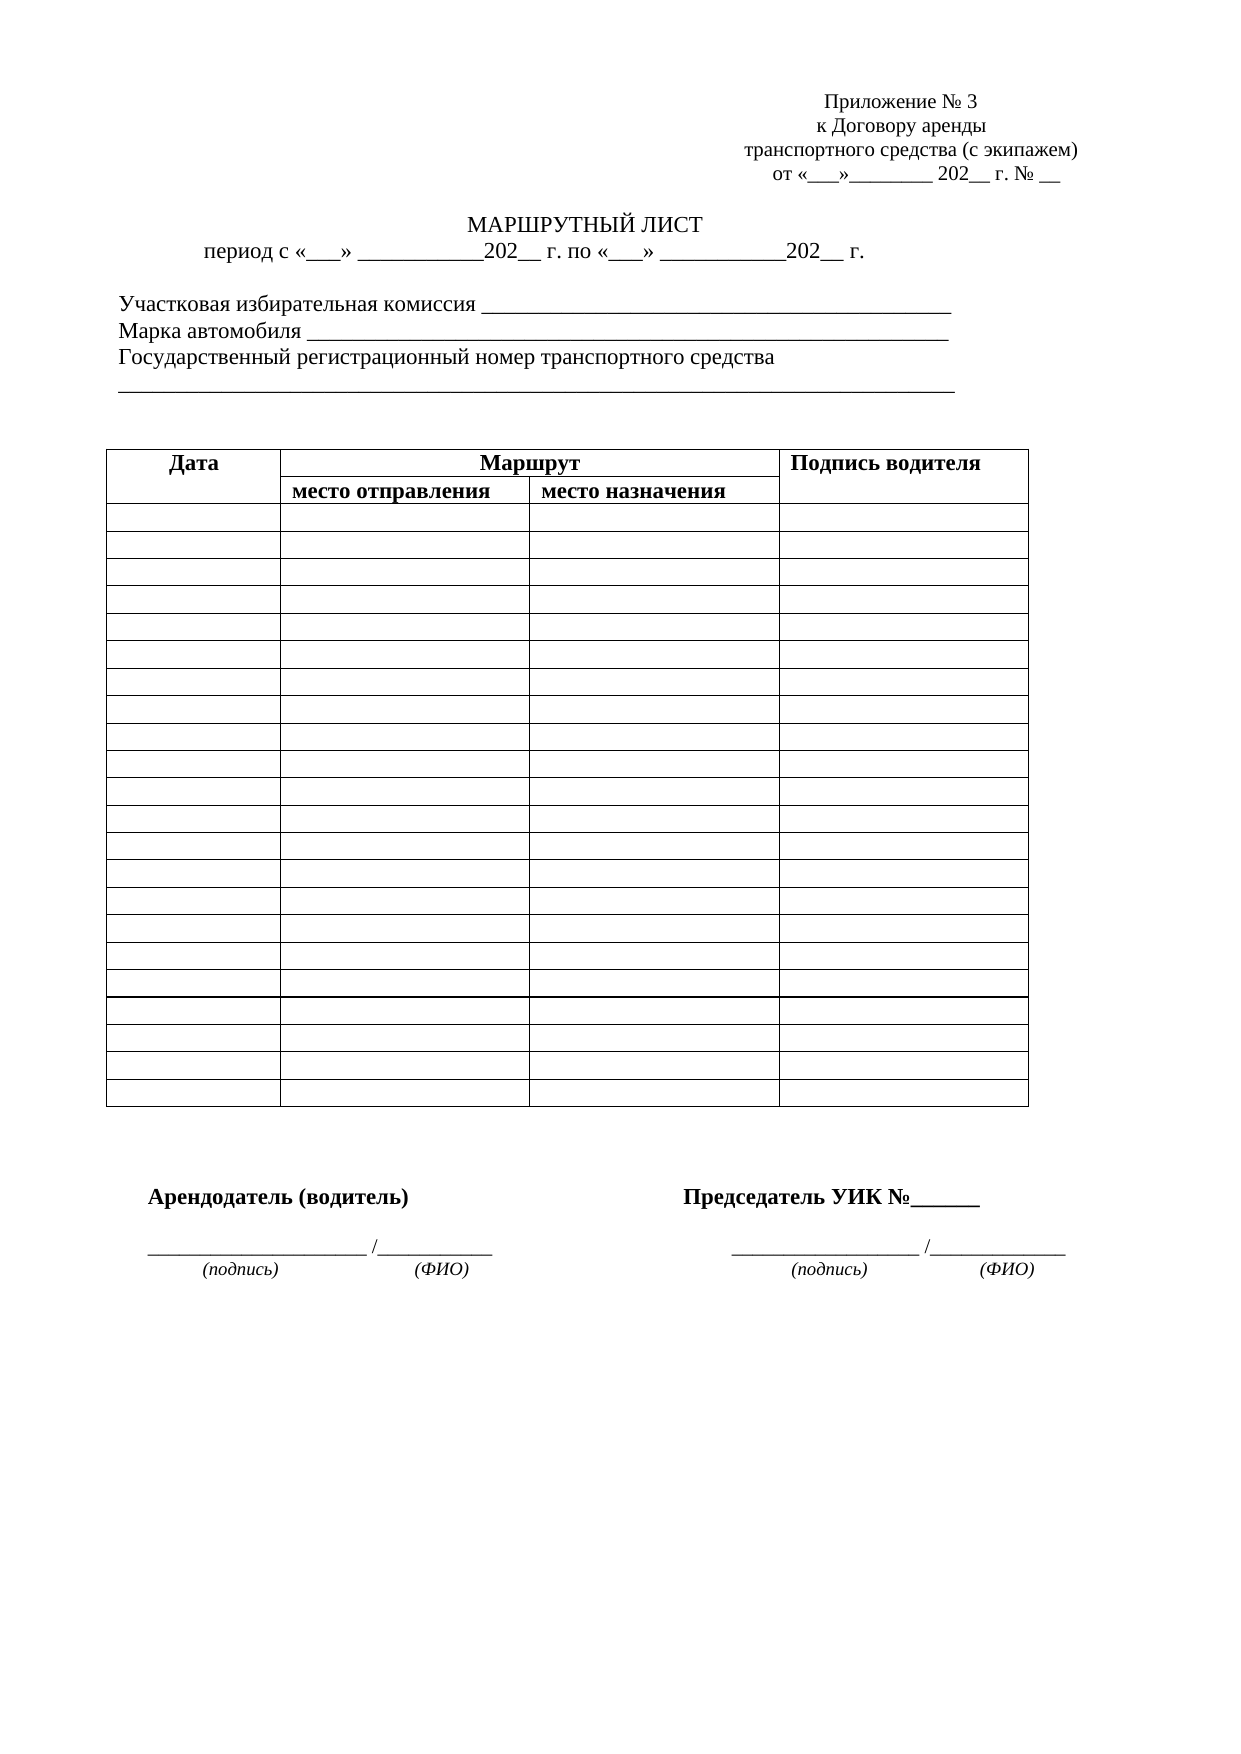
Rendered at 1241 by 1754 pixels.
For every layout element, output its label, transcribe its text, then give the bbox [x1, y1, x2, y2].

table_cell [780, 1052, 1028, 1078]
table_cell [281, 860, 529, 887]
table_cell [530, 806, 779, 832]
table_cell [530, 1025, 779, 1051]
table_cell [281, 614, 529, 640]
table_cell [281, 586, 529, 613]
table_cell [107, 1080, 280, 1106]
text Приложение № 3 [650, 89, 1152, 113]
table_cell [530, 943, 779, 969]
table_cell [780, 806, 1028, 832]
table_cell [780, 1025, 1028, 1051]
table_cell [107, 504, 280, 531]
table_cell [281, 504, 529, 531]
table_cell [281, 696, 529, 722]
table_cell [107, 641, 280, 668]
table_cell [281, 1025, 529, 1051]
table_cell [780, 778, 1028, 804]
table_cell [281, 559, 529, 585]
table_cell [530, 970, 779, 996]
table_cell [107, 669, 280, 695]
table_cell [281, 970, 529, 996]
table_cell [780, 614, 1028, 640]
table_cell [281, 833, 529, 859]
table_cell [530, 1080, 779, 1106]
table_cell [780, 1080, 1028, 1106]
table_cell [530, 1052, 779, 1078]
table_cell [780, 970, 1028, 996]
text Государственный регистрационный номер транспортного средства _________________________________________________________________________ [118, 343, 1152, 396]
table_cell [530, 833, 779, 859]
table_cell [107, 586, 280, 613]
table_cell [107, 532, 280, 558]
table_cell место отправления [281, 477, 529, 503]
table_cell [281, 888, 529, 914]
table_cell [780, 724, 1028, 750]
table_cell [780, 888, 1028, 914]
table_cell [107, 1025, 280, 1051]
text к Договору аренды [650, 113, 1152, 137]
text Участковая избирательная комиссия _________________________________________ Марка автомобиля ________________________________________________________ [118, 290, 1152, 343]
table_cell [107, 696, 280, 722]
table_cell [780, 586, 1028, 613]
table_cell [281, 806, 529, 832]
table_cell [281, 641, 529, 668]
table_cell [530, 860, 779, 887]
table_cell [281, 998, 529, 1024]
table_cell [780, 532, 1028, 558]
table_cell [281, 751, 529, 777]
table_cell [530, 888, 779, 914]
table_cell [107, 559, 280, 585]
table_cell [107, 778, 280, 804]
table_cell [530, 696, 779, 722]
table_cell [107, 806, 280, 832]
table_cell [530, 915, 779, 942]
table_cell [530, 586, 779, 613]
table_cell [107, 833, 280, 859]
table_cell [107, 751, 280, 777]
text МАРШРУТНЫЙ ЛИСТ [118, 211, 1152, 238]
table_cell [107, 860, 280, 887]
table_cell [530, 724, 779, 750]
table_cell [780, 559, 1028, 585]
table_cell [107, 943, 280, 969]
table_cell [530, 751, 779, 777]
text Арендодатель (водитель) Председатель УИК №______ [118, 1183, 1152, 1209]
table_cell [281, 724, 529, 750]
table_cell [107, 614, 280, 640]
text от «___»________ 202__ г. № __ [650, 161, 1152, 185]
table_cell [780, 860, 1028, 887]
table_cell [530, 669, 779, 695]
table_cell [107, 1052, 280, 1078]
table_cell [780, 669, 1028, 695]
table_cell [780, 641, 1028, 668]
text транспортного средства (с экипажем) [650, 137, 1152, 161]
table_cell [530, 504, 779, 531]
table_cell [107, 888, 280, 914]
table_cell [530, 641, 779, 668]
table_cell [281, 943, 529, 969]
table_cell [281, 915, 529, 942]
table_cell [281, 669, 529, 695]
table_cell [530, 532, 779, 558]
text (подпись) (ФИО) (подпись) (ФИО) [118, 1258, 1152, 1279]
table_cell [107, 998, 280, 1024]
table_cell [780, 696, 1028, 722]
table_cell [530, 559, 779, 585]
table_cell [530, 998, 779, 1024]
text _____________________ /___________ __________________ /_____________ [118, 1233, 1152, 1258]
table_cell [281, 778, 529, 804]
table_cell [530, 614, 779, 640]
table_cell [780, 915, 1028, 942]
table_header Подпись водителя [780, 450, 1028, 503]
table_cell [107, 970, 280, 996]
table_cell [780, 833, 1028, 859]
table_cell место назначения [530, 477, 779, 503]
table_header Дата [107, 450, 280, 503]
text период с «___» ___________202__ г. по «___» ___________202__ г. [118, 238, 1152, 264]
table_cell [780, 998, 1028, 1024]
table_cell [530, 778, 779, 804]
table_cell [107, 915, 280, 942]
table_cell [780, 751, 1028, 777]
table_header Маршрут [281, 450, 779, 476]
table_cell [281, 1052, 529, 1078]
table_cell [281, 1080, 529, 1106]
table_cell [107, 724, 280, 750]
table_cell [281, 532, 529, 558]
table_cell [780, 504, 1028, 531]
table_cell [780, 943, 1028, 969]
